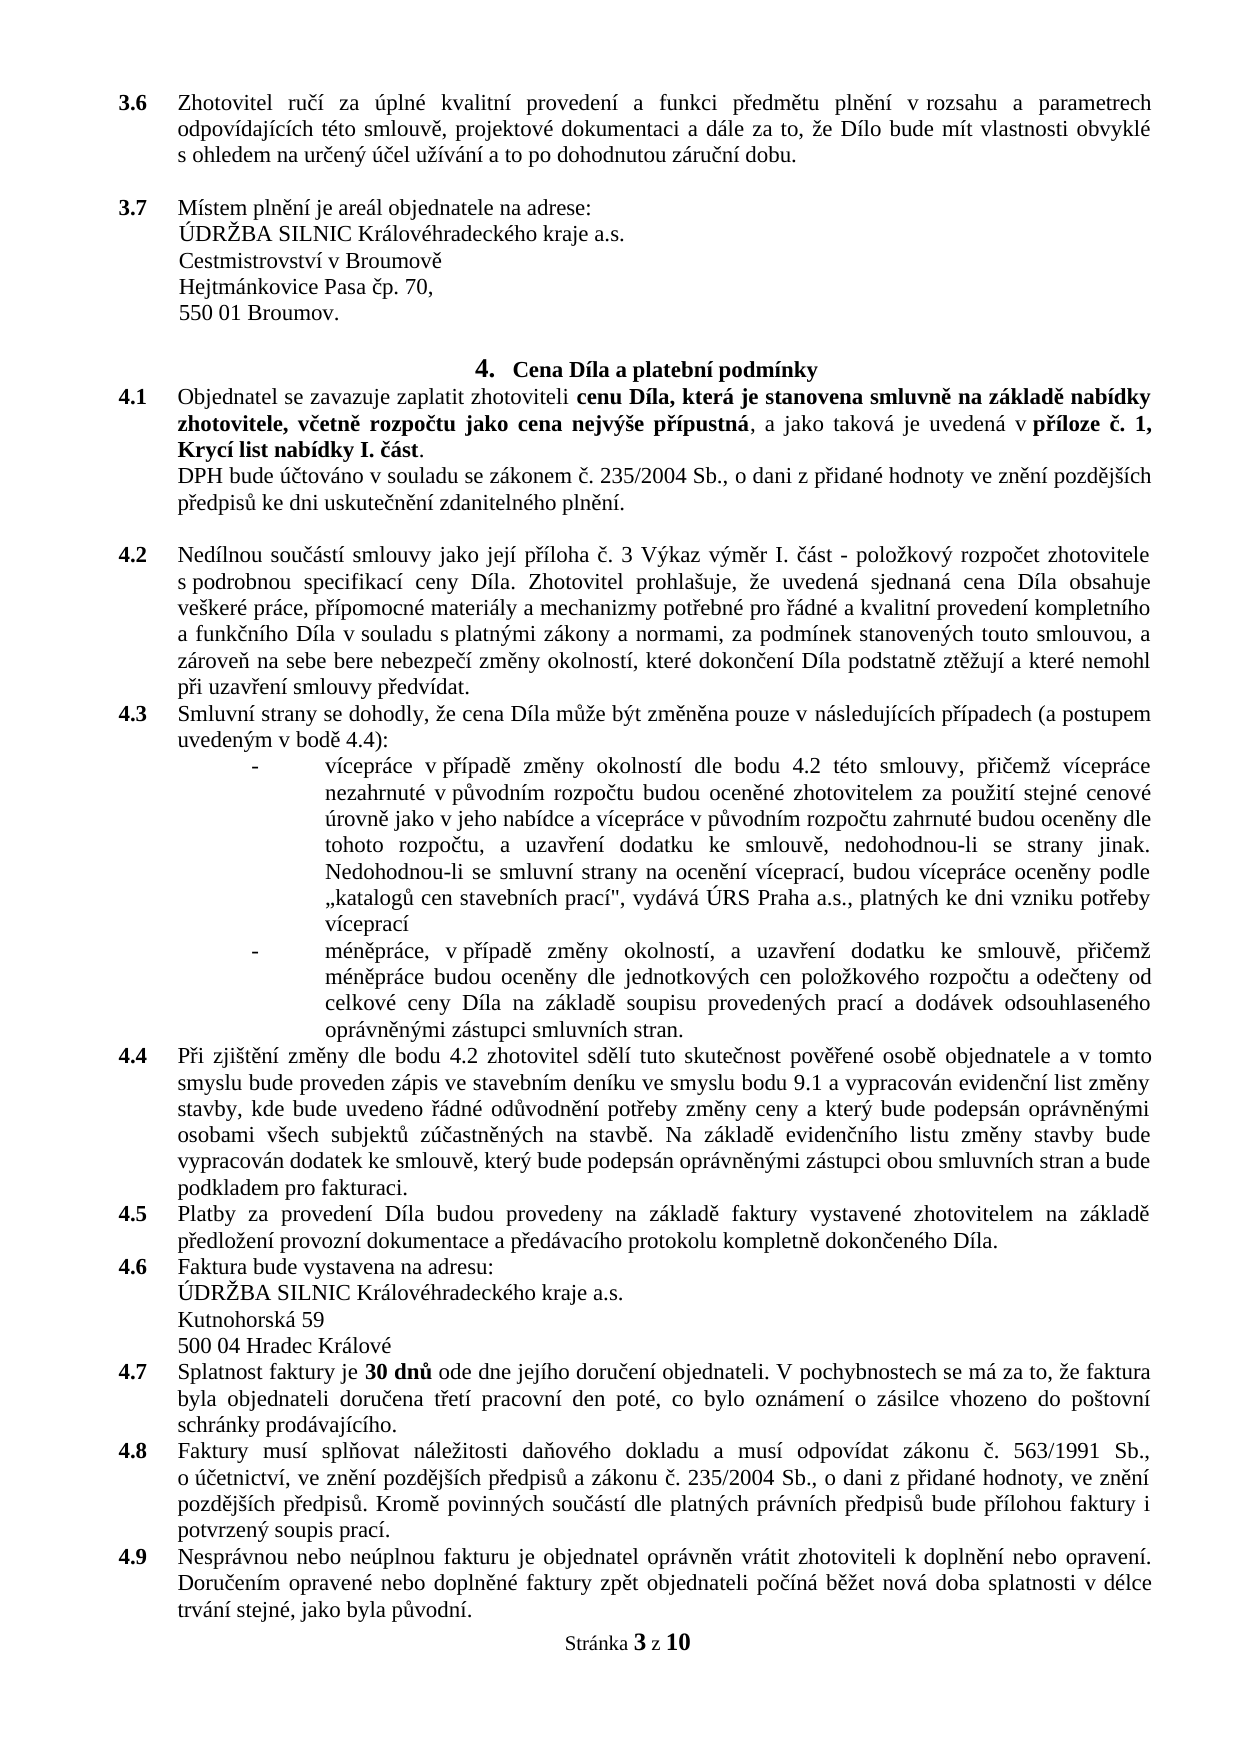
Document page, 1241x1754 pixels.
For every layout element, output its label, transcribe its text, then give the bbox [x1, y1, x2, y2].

list Cena Díla a platební podmínky [141, 352, 1152, 383]
list Splatnost faktury je 30 dnů ode dne jejího doručení objednateli. V pochybnostech se má za to, že faktura byla objednateli doručena třetí pracovní den poté, co bylo oznámení o zásilce vhozeno do poštovní schránky prodávajícího. [118, 1358, 1152, 1437]
list Zhotovitel ručí za úplné kvalitní provedení a funkci předmětu plnění v rozsahu a parametrech odpovídajících této smlouvě, projektové dokumentaci a dále za to, že Dílo bude mít vlastnosti obvyklé s ohledem na určený účel užívání a to po dohodnutou záruční dobu. [118, 89, 1152, 168]
text DPH bude účtováno v souladu se zákonem č. 235/2004 Sb., o dani z přidané hodnoty ve znění pozdějších předpisů ke dni uskutečnění zdanitelného plnění. [177, 462, 1152, 515]
list Platby za provedení Díla budou provedeny na základě faktury vystavené zhotovitelem na základě předložení provozní dokumentace a předávacího protokolu kompletně dokončeného Díla. [118, 1200, 1152, 1253]
list Nesprávnou nebo neúplnou fakturu je objednatel oprávněn vrátit zhotoviteli k doplnění nebo opravení. Doručením opravené nebo doplněné faktury zpět objednateli počíná běžet nová doba splatnosti v délce trvání stejné, jako byla původní. [118, 1543, 1152, 1622]
list Nedílnou součástí smlouvy jako její příloha č. 3 Výkaz výměr I. část - položkový rozpočet zhotovitele s podrobnou specifikací ceny Díla. Zhotovitel prohlašuje, že uvedená sjednaná cena Díla obsahuje veškeré práce, přípomocné materiály a mechanizmy potřebné pro řádné a kvalitní provedení kompletního a funkčního Díla v souladu s platnými zákony a normami, za podmínek stanovených touto smlouvou, a zároveň na sebe bere nebezpečí změny okolností, které dokončení Díla podstatně ztěžují a které nemohl při uzavření smlouvy předvídat. [118, 541, 1152, 699]
list vícepráce v případě změny okolností dle bodu 4.2 této smlouvy, přičemž vícepráce nezahrnuté v původním rozpočtu budou oceněné zhotovitelem za použití stejné cenové úrovně jako v jeho nabídce a vícepráce v původním rozpočtu zahrnuté budou oceněny dle tohoto rozpočtu, a uzavření dodatku ke smlouvě, nedohodnou-li se strany jinak. Nedohodnou-li se smluvní strany na ocenění víceprací, budou vícepráce oceněny podle „katalogů cen stavebních prací", vydává ÚRS Praha a.s., platných ke dni vzniku potřeby víceprací [251, 752, 1152, 937]
text Kutnohorská 59 [177, 1306, 1152, 1332]
text 550 01 Broumov. [148, 299, 1152, 326]
list Místem plnění je areál objednatele na adrese: [118, 194, 1152, 220]
list Smluvní strany se dohodly, že cena Díla může být změněna pouze v následujících případech (a postupem uvedeným v bodě 4.4): [118, 699, 1152, 752]
text 500 04 Hradec Králové [177, 1332, 1152, 1358]
text ÚDRŽBA SILNIC Královéhradeckého kraje a.s. [177, 1279, 1152, 1306]
list Faktury musí splňovat náležitosti daňového dokladu a musí odpovídat zákonu č. 563/1991 Sb., o účetnictví, ve znění pozdějších předpisů a zákonu č. 235/2004 Sb., o dani z přidané hodnoty, ve znění pozdějších předpisů. Kromě povinných součástí dle platných právních předpisů bude přílohou faktury i potvrzený soupis prací. [118, 1437, 1152, 1543]
list méněpráce, v případě změny okolností, a uzavření dodatku ke smlouvě, přičemž méněpráce budou oceněny dle jednotkových cen položkového rozpočtu a odečteny od celkové ceny Díla na základě soupisu provedených prací a dodávek odsouhlaseného oprávněnými zástupci smluvních stran. [251, 937, 1152, 1042]
list Objednatel se zavazuje zaplatit zhotoviteli cenu Díla, která je stanovena smluvně na základě nabídky zhotovitele, včetně rozpočtu jako cena nejvýše přípustná, a jako taková je uvedená v příloze č. 1, Krycí list nabídky I. část. [118, 383, 1152, 462]
list Faktura bude vystavena na adresu: [118, 1253, 1152, 1279]
text Hejtmánkovice Pasa čp. 70, [148, 273, 1152, 299]
list Při zjištění změny dle bodu 4.2 zhotovitel sdělí tuto skutečnost pověřené osobě objednatele a v tomto smyslu bude proveden zápis ve stavebním deníku ve smyslu bodu vypracován evidenční list změny stavby, kde bude uvedeno řádné odůvodnění potřeby změny ceny a který bude podepsán oprávněnými osobami všech subjektů zúčastněných na stavbě. Na základě evidenčního listu změny stavby bude vypracován dodatek ke smlouvě, který bude podepsán oprávněnými zástupci obou smluvních stran a bude podkladem pro fakturaci. [118, 1042, 1152, 1200]
text Cestmistrovství v Broumově [148, 247, 1152, 273]
text ÚDRŽBA SILNIC Královéhradeckého kraje a.s. [148, 220, 1152, 247]
